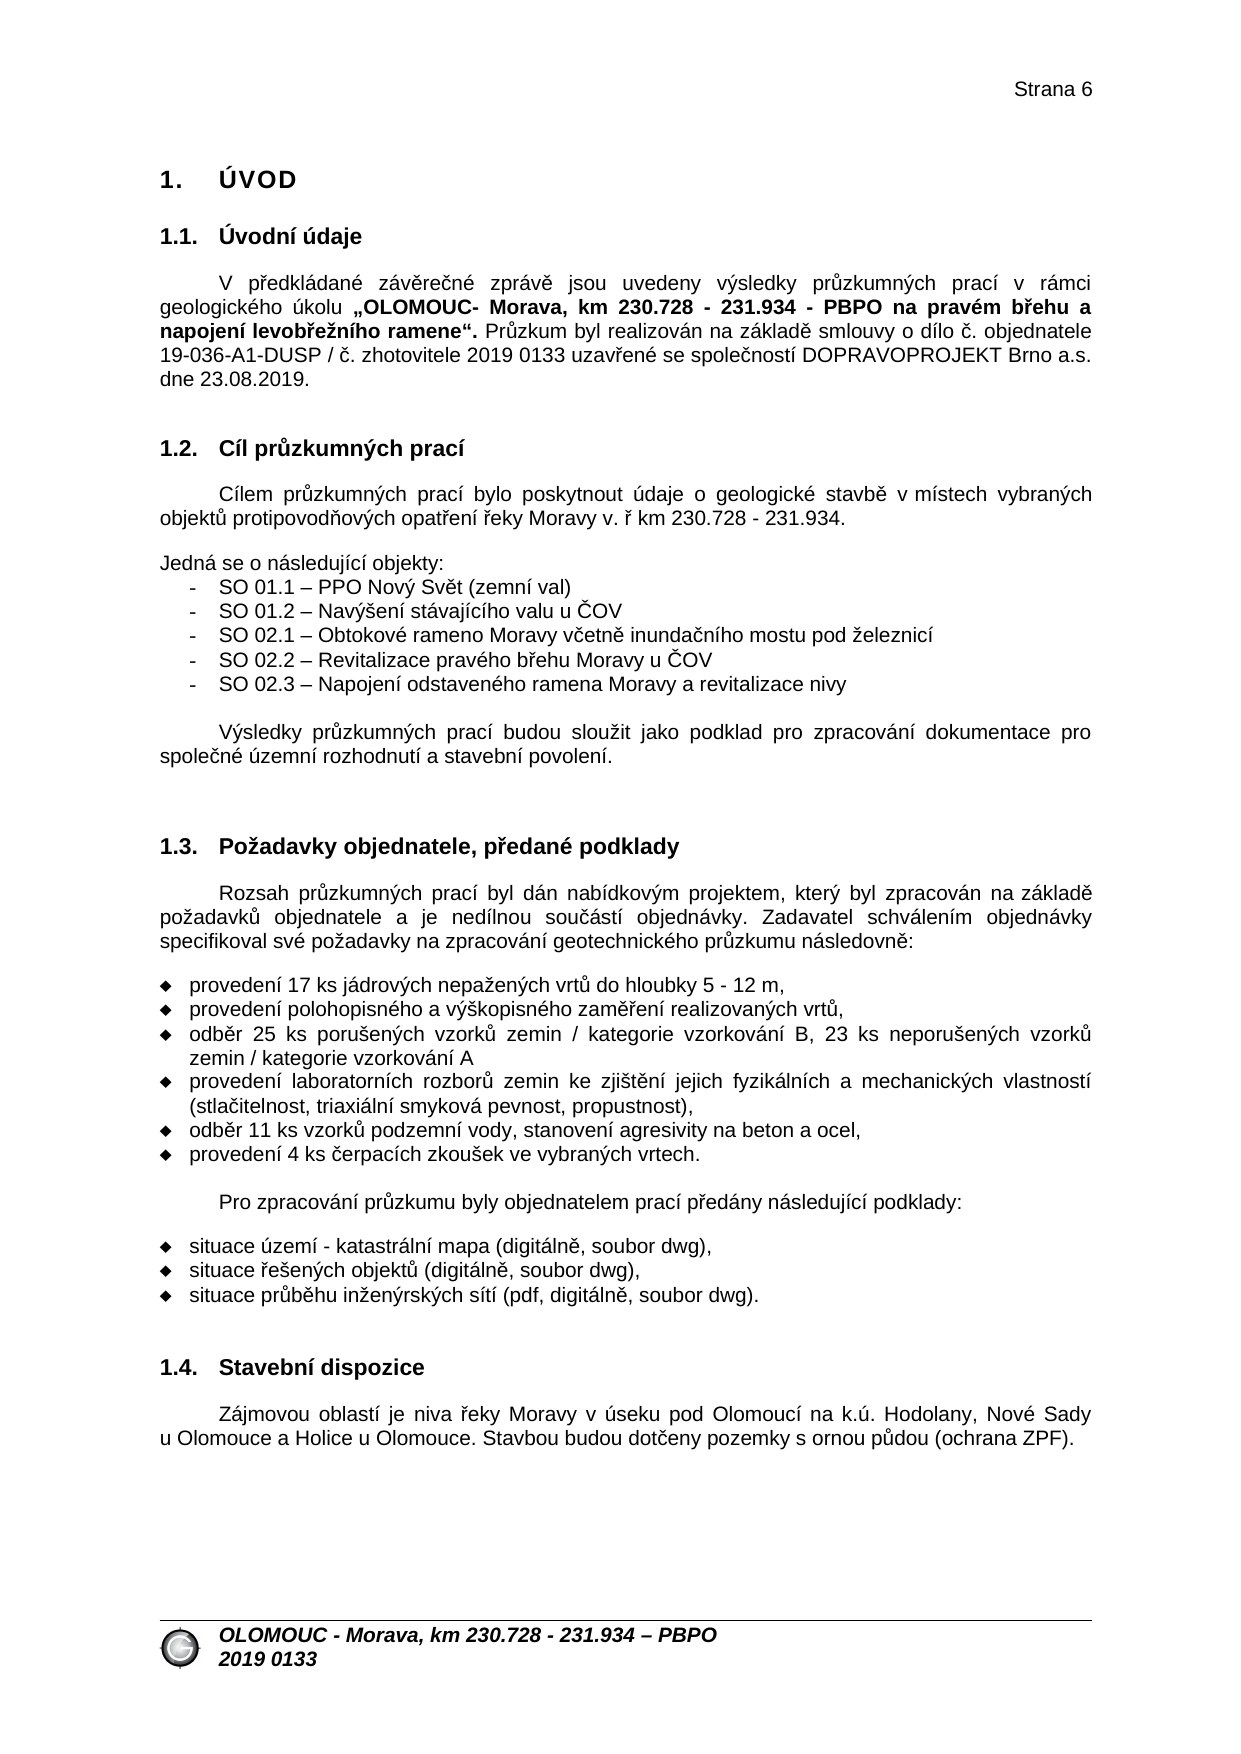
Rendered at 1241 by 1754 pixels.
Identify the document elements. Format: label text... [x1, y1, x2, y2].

list situace průběhu inženýrských sítí (pdf, digitálně, soubor dwg). [159, 1282, 1092, 1306]
text Jedná se o následující objekty: [159, 551, 1092, 575]
list provedení polohopisného a výškopisného zaměření realizovaných vrtů, [159, 997, 1092, 1021]
list provedení 4 ks čerpacích zkoušek ve vybraných vrtech. [159, 1141, 1092, 1166]
picture [159, 1627, 201, 1669]
list provedení laboratorních rozborů zemin ke zjištění jejich fyzikálních a mechanických vlastností (stlačitelnost, triaxiální smyková pevnost, propustnost), [159, 1069, 1092, 1117]
text SO 02.1 – Obtokové rameno Moravy včetně inundačního mostu pod železnicí [189, 623, 1092, 647]
text SO 01.2 – Navýšení stávajícího valu u ČOV [189, 599, 1092, 623]
list provedení 17 ks jádrových nepažených vrtů do hloubky 5 - 12 m, [159, 973, 1092, 997]
text Rozsah průzkumných prací byl dán nabídkovým projektem, který byl zpracován na základě požadavků objednatele a je nedílnou součástí objednávky. Zadavatel schválením objednávky specifikoval své požadavky na zpracování geotechnického průzkumu následovně: [159, 881, 1092, 952]
text SO 02.3 – Napojení odstaveného ramena Moravy a revitalizace nivy [189, 672, 1092, 696]
text Cílem průzkumných prací bylo poskytnout údaje o geologické stavbě v místech vybraných objektů protipovodňových opatření řeky Moravy v. ř km 230.728 - 231.934. [159, 482, 1092, 530]
subtitle Úvodní údaje [159, 223, 1092, 250]
list situace území - katastrální mapa (digitálně, soubor dwg), [159, 1234, 1092, 1258]
text Zájmovou oblastí je niva řeky Moravy v úseku pod Olomoucí na k.ú. Hodolany, Nové Sady u Olomouce a Holice u Olomouce. Stavbou budou dotčeny pozemky s ornou půdou (ochrana ZPF). [159, 1402, 1092, 1449]
list situace řešených objektů (digitálně, soubor dwg), [159, 1258, 1092, 1282]
subtitle Stavební dispozice [159, 1354, 1092, 1381]
text V předkládané závěrečné zprávě jsou uvedeny výsledky průzkumných prací v rámci geologického úkolu „OLOMOUC- Morava, km 230.728 - 231.934 - PBPO na pravém břehu a napojení levobřežního ramene“. Průzkum byl realizován na základě smlouvy o dílo č. objednatele 19-036-A1-DUSP / č. zhotovitele 2019 0133 uzavřené se společností DOPRAVOPROJEKT Brno a.s. dne 23.08.2019. [159, 271, 1092, 390]
text Pro zpracování průzkumu byly objednatelem prací předány následující podklady: [159, 1189, 1092, 1213]
text SO 02.2 – Revitalizace pravého břehu Moravy u ČOV [189, 647, 1092, 672]
subtitle Požadavky objednatele, předané podklady [159, 833, 1092, 860]
list odběr 25 ks porušených vzorků zemin / kategorie vzorkování B, 23 ks neporušených vzorků zemin / kategorie vzorkování A [159, 1021, 1092, 1069]
text Výsledky průzkumných prací budou sloužit jako podklad pro zpracování dokumentace pro společné územní rozhodnutí a stavební povolení. [159, 720, 1092, 768]
text SO 01.1 – PPO Nový Svět (zemní val) [189, 575, 1092, 599]
subtitle ÚVOD [159, 165, 1092, 194]
subtitle Cíl průzkumných prací [159, 435, 1092, 461]
list odběr 11 ks vzorků podzemní vody, stanovení agresivity na beton a ocel, [159, 1117, 1092, 1141]
